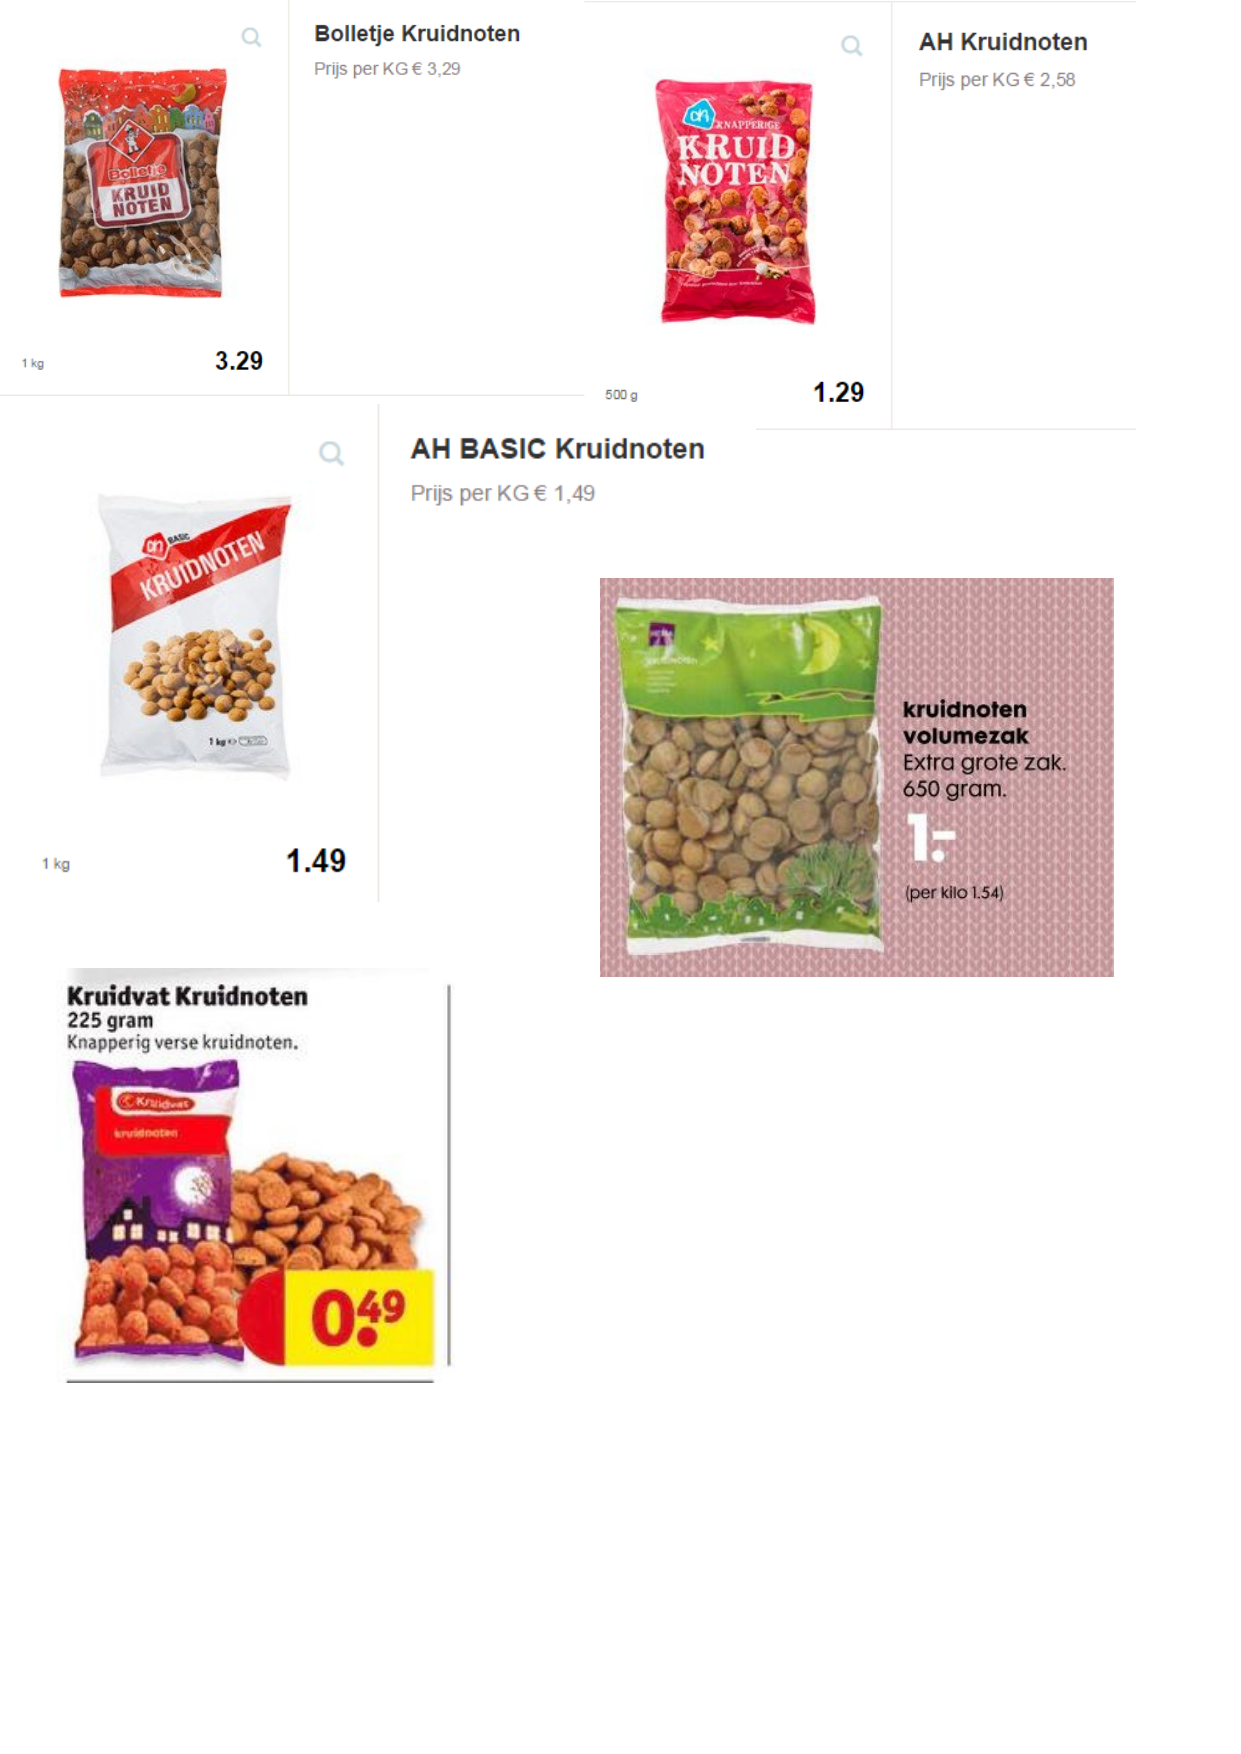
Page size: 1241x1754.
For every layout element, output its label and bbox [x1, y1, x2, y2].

picture [56, 968, 456, 1383]
picture [0, 0, 1136, 977]
